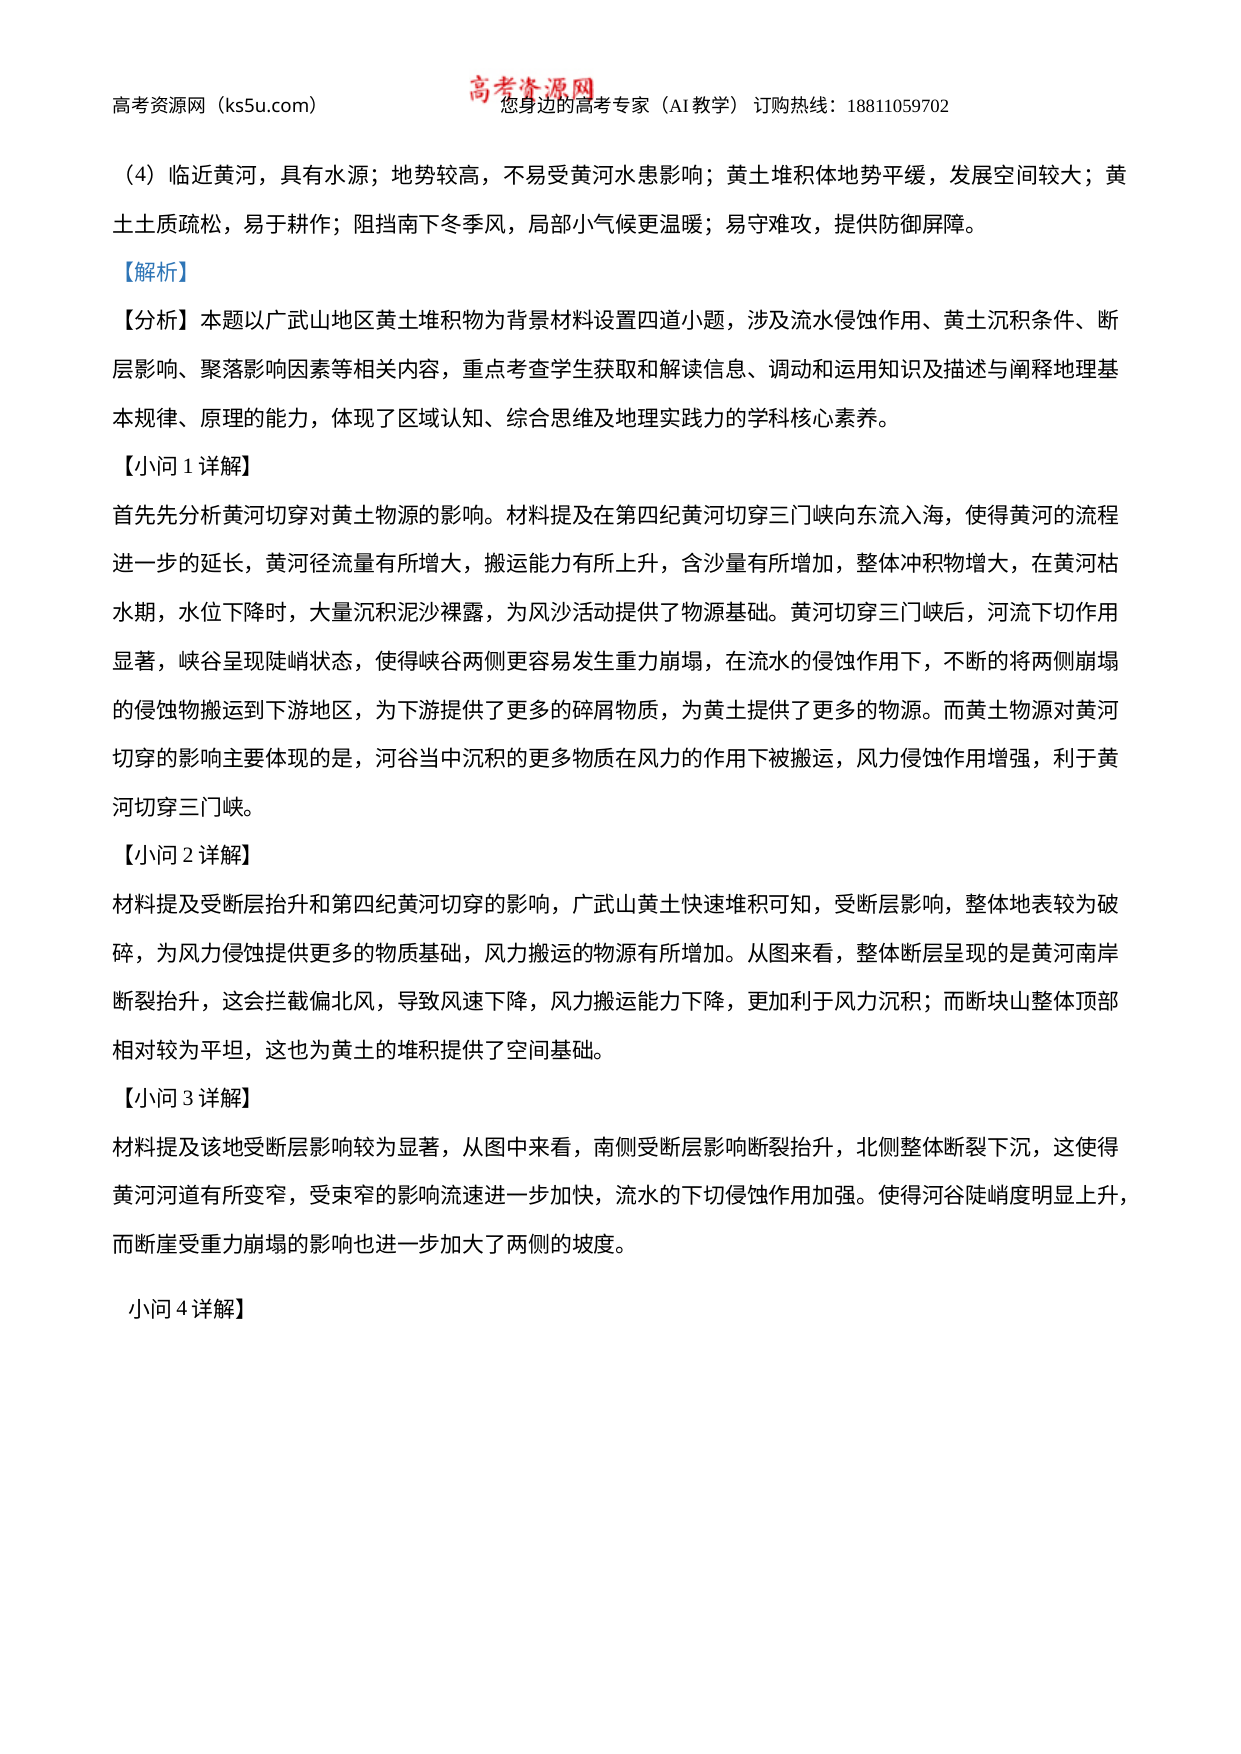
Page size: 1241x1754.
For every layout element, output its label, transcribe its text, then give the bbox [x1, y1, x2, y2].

text 【解析】 [112, 255, 1128, 287]
text 材料提及受断层抬升和第四纪黄河切穿的影响，广武山黄土快速堆积可知，受断层影响，整体地表较为破碎，为风力侵蚀提供更多的物质基础，风力搬运的物源有所增加。从图来看，整体断层呈现的是黄河南岸断裂抬升，这会拦截偏北风，导致风速下降，风力搬运能力下降，更加利于风力沉积；而断块山整体顶部相对较为平坦，这也为黄土的堆积提供了空间基础。 [112, 886, 1128, 1065]
picture [546, 101, 553, 109]
text 首先先分析黄河切穿对黄土物源的影响。材料提及在第四纪黄河切穿三门峡向东流入海，使得黄河的流程进一步的延长，黄河径流量有所增大，搬运能力有所上升，含沙量有所增加，整体冲积物增大，在黄河枯水期，水位下降时，大量沉积泥沙裸露，为风沙活动提供了物源基础。黄河切穿三门峡后，河流下切作用显著，峡谷呈现陡峭状态，使得峡谷两侧更容易发生重力崩塌，在流水的侵蚀作用下，不断的将两侧崩塌的侵蚀物搬运到下游地区，为下游提供了更多的碎屑物质，为黄土提供了更多的物源。而黄土物源对黄河切穿的影响主要体现的是，河谷当中沉积的更多物质在风力的作用下被搬运，风力侵蚀作用增强，利于黄河切穿三门峡。 [112, 497, 1128, 822]
picture [468, 68, 594, 109]
text 【小问1详解】 [112, 449, 1128, 481]
text （4）临近黄河，具有水源；地势较高，不易受黄河水患影响；黄土堆积体地势平缓，发展空间较大；黄土土质疏松，易于耕作；阻挡南下冬季风，局部小气候更温暖；易守难攻，提供防御屏障。 [112, 158, 1128, 239]
text 【小问3详解】 [112, 1081, 1128, 1113]
text 【分析】本题以广武山地区黄土堆积物为背景材料设置四道小题，涉及流水侵蚀作用、黄土沉积条件、断层影响、聚落影响因素等相关内容，重点考查学生获取和解读信息、调动和运用知识及描述与阐释地理基本规律、原理的能力，体现了区域认知、综合思维及地理实践力的学科核心素养。 [112, 303, 1128, 433]
text 【小问2详解】 [112, 838, 1128, 871]
text 小问4详解】 [112, 1275, 1128, 1340]
text 材料提及该地受断层影响较为显著，从图中来看，南侧受断层影响断裂抬升，北侧整体断裂下沉，这使得黄河河道有所变窄，受束窄的影响流速进一步加快，流水的下切侵蚀作用加强。使得河谷陡峭度明显上升，而断崖受重力崩塌的影响也进一步加大了两侧的坡度。 [112, 1129, 1128, 1259]
